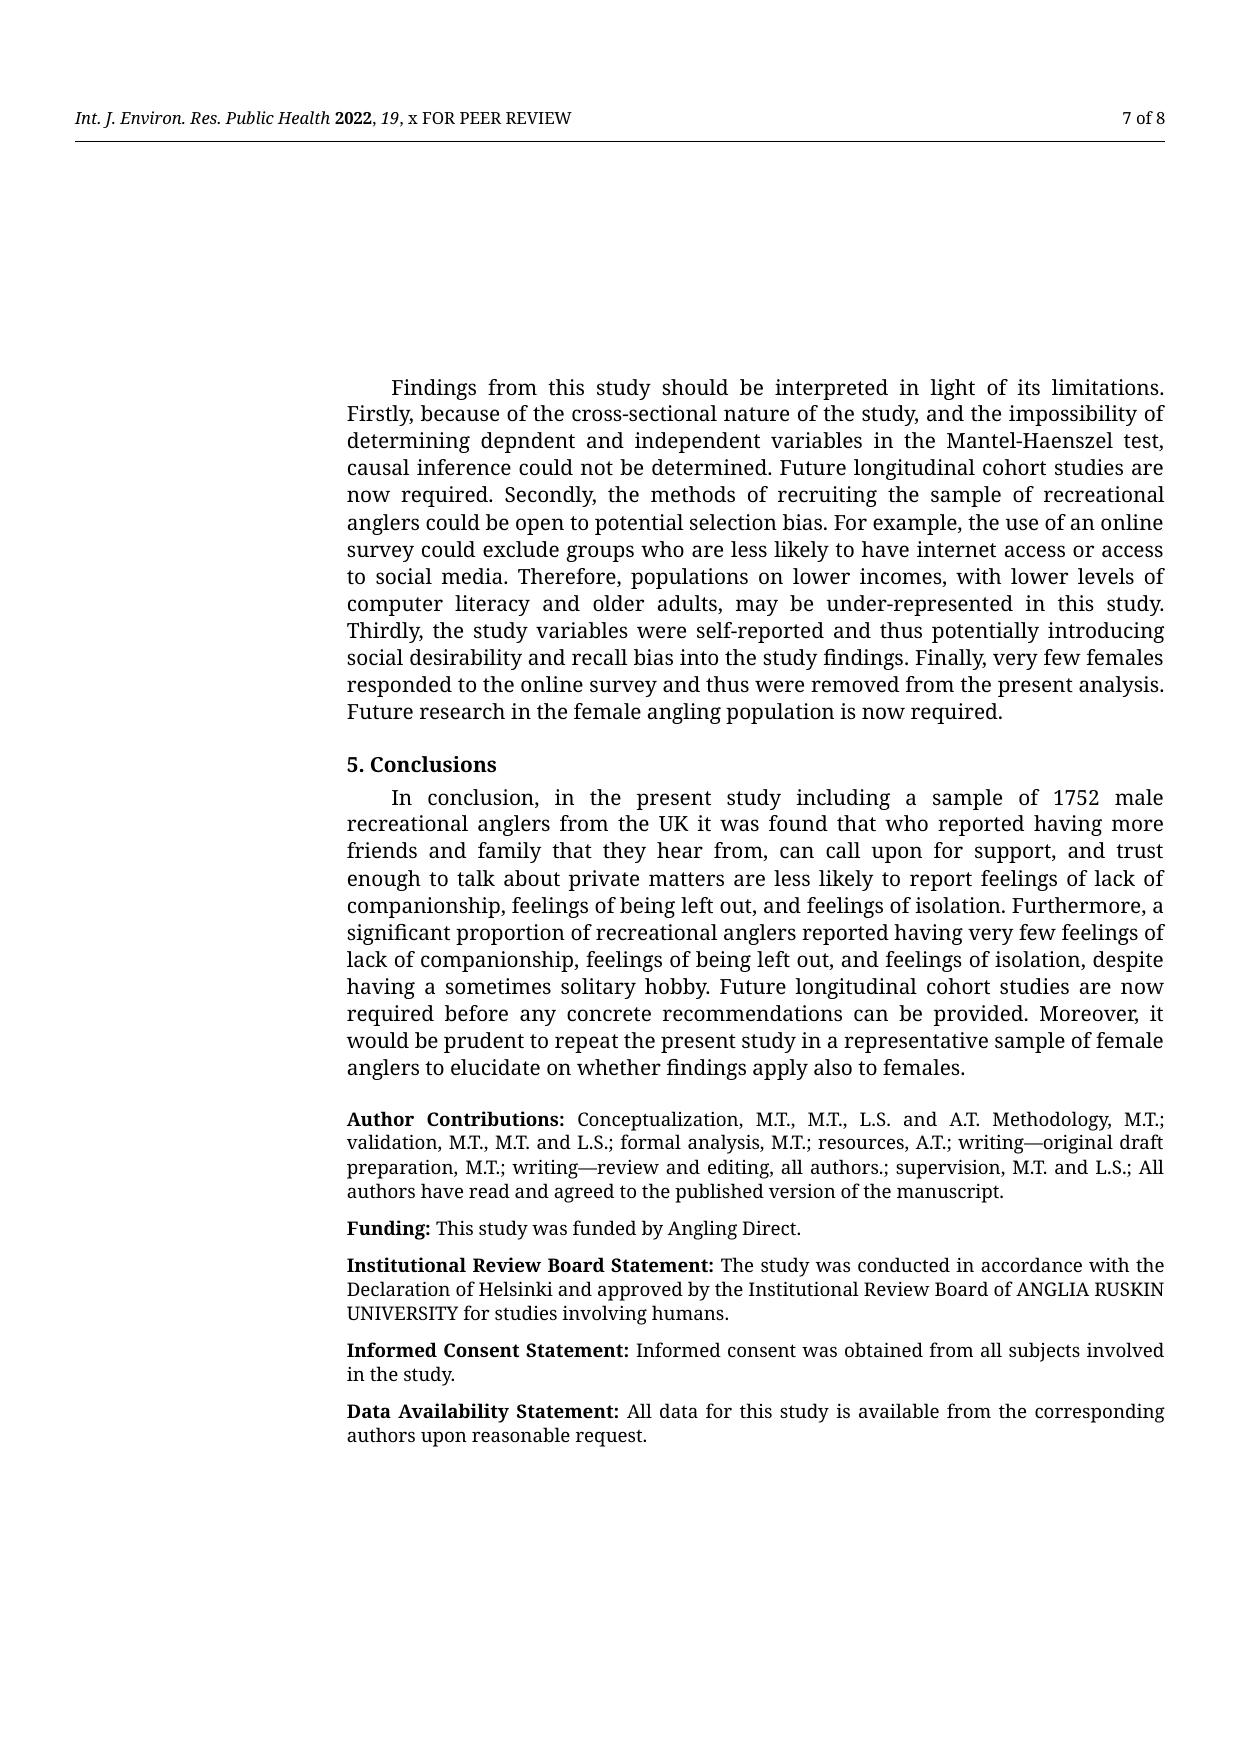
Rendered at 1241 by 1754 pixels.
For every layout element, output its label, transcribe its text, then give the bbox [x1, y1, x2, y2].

text Findings from this study should be interpreted in light of its limitations. Firstly, because of the cross-sectional nature of the study, and the impossibility of determining depndent and independent variables in the Mantel-Haenszel test, causal inference could not be determined. Future longitudinal cohort studies are now required. Secondly, the methods of recruiting the sample of recreational anglers could be open to potential selection bias. For example, the use of an online survey could exclude groups who are less likely to have internet access or access to social media. Therefore, populations on lower incomes, with lower levels of computer literacy and older adults, may be under-represented in this study. Thirdly, the study variables were self-reported and thus potentially introducing social desirability and recall bias into the study findings. Finally, very few females responded to the online survey and thus were removed from the present analysis. Future research in the female angling population is now required. [347, 374, 1165, 726]
text Funding: This study was funded by Angling Direct. [347, 1216, 1165, 1240]
text Institutional Review Board Statement: The study was conducted in accordance with the Declaration of Helsinki and approved by the Institutional Review Board of ANGLIA RUSKIN UNIVERSITY for studies involving humans. [347, 1253, 1165, 1326]
text In conclusion, in the present study including a sample of 1752 male recreational anglers from the UK it was found that who reported having more friends and family that they hear from, can call upon for support, and trust enough to talk about private matters are less likely to report feelings of lack of companionship, feelings of being left out, and feelings of isolation. Furthermore, a significant proportion of recreational anglers reported having very few feelings of lack of companionship, feelings of being left out, and feelings of isolation, despite having a sometimes solitary hobby. Future longitudinal cohort studies are now required before any concrete recommendations can be provided. Moreover, it would be prudent to repeat the present study in a representative sample of female anglers to elucidate on whether findings apply also to females. [347, 784, 1165, 1082]
text Informed Consent Statement: Informed consent was obtained from all subjects involved in the study. [347, 1338, 1165, 1387]
text Data Availability Statement: All data for this study is available from the corresponding authors upon reasonable request. [347, 1399, 1165, 1447]
subtitle 5. Conclusions [347, 751, 1165, 778]
text Author Contributions: Conceptualization, M.T., M.T., L.S. and A.T. Methodology, M.T.; validation, M.T., M.T. and L.S.; formal analysis, M.T.; resources, A.T.; writing—original draft preparation, M.T.; writing—review and editing, all authors.; supervision, M.T. and L.S.; All authors have read and agreed to the published version of the manuscript. [347, 1107, 1165, 1204]
